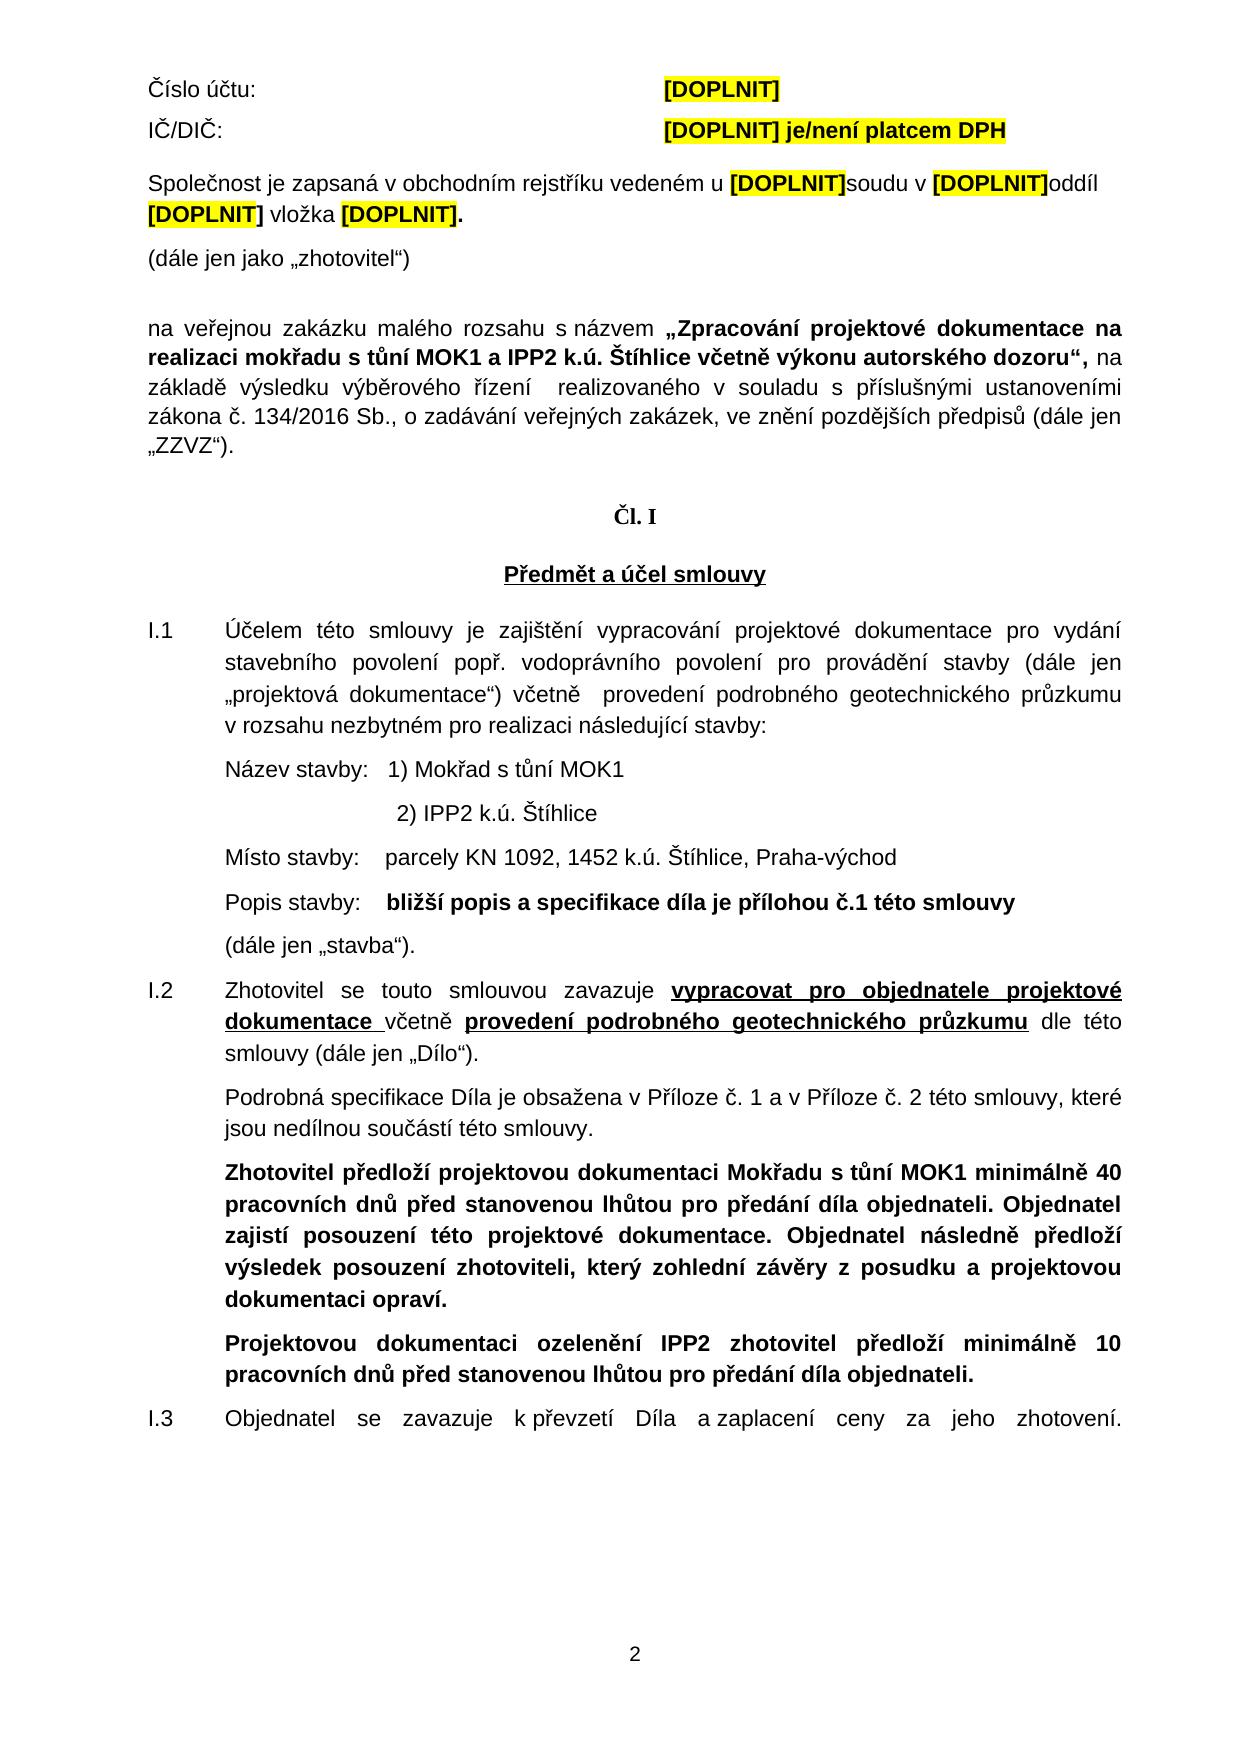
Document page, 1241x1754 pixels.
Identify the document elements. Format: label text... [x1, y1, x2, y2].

text Čl. I [148, 472, 1122, 530]
list 2) IPP2 k.ú. Štíhlice [224, 800, 1122, 827]
text Společnost je zapsaná v obchodním rejstříku vedeném u [DOPLNIT]soudu v [DOPLNIT]oddíl [DOPLNIT] vložka [DOPLNIT]. [148, 170, 1152, 228]
text na veřejnou zakázku malého rozsahu s názvem „Zpracování projektové dokumentace na realizaci mokřadu s tůní MOK1 a IPP2 k.ú. Štíhlice včetně výkonu autorského dozoru“, na základě výsledku výběrového řízení realizovaného v souladu s příslušnými ustanoveními zákona č. 134/2016 Sb., o zadávání veřejných zakázek, ve znění pozdějších předpisů (dále jen „ZZVZ“). [148, 313, 1122, 459]
list Projektovou dokumentaci ozelenění IPP2 zhotovitel předloží minimálně 10 pracovních dnů před stanovenou lhůtou pro předání díla objednateli. [224, 1330, 1122, 1388]
list Objednatel se zavazuje k převzetí Díla a zaplacení ceny za jeho zhotovení. [148, 1405, 1122, 1495]
list (dále jen „stavba“). [224, 932, 1122, 959]
list Účelem této smlouvy je zajištění vypracování projektové dokumentace pro vydání stavebního povolení popř. vodoprávního povolení pro provádění stavby (dále jen „projektová dokumentace“) včetně provedení podrobného geotechnického průzkumu v rozsahu nezbytném pro realizaci následující stavby: [148, 617, 1122, 738]
list Název stavby: 1) Mokřad s tůní MOK1 [224, 756, 1122, 783]
text IČ/DIČ: [DOPLNIT] je/není platcem DPH [148, 116, 1122, 145]
list Zhotovitel předloží projektovou dokumentaci Mokřadu s tůní MOK1 minimálně 40 pracovních dnů před stanovenou lhůtou pro předání díla objednateli. Objednatel zajistí posouzení této projektové dokumentace. Objednatel následně předloží výsledek posouzení zhotoviteli, který zohlední závěry z posudku a projektovou dokumentaci opraví. [224, 1159, 1122, 1312]
list Podrobná specifikace Díla je obsažena v Příloze č. 1 a v Příloze č. 2 této smlouvy, které jsou nedílnou součástí této smlouvy. [224, 1084, 1122, 1142]
list Místo stavby: parcely KN 1092, 1452 k.ú. Štíhlice, Praha-východ [224, 844, 1122, 871]
text (dále jen jako „zhotovitel“) [110, 245, 1122, 272]
text Předmět a účel smlouvy [148, 559, 1122, 588]
list Popis stavby: bližší popis a specifikace díla je přílohou č.1 této smlouvy [224, 888, 1122, 915]
list Zhotovitel se touto smlouvou zavazuje vypracovat pro objednatele projektové dokumentace včetně provedení podrobného geotechnického průzkumu dle této smlouvy (dále jen „Dílo“). [148, 977, 1122, 1066]
text Číslo účtu: [DOPLNIT] [148, 74, 1122, 103]
